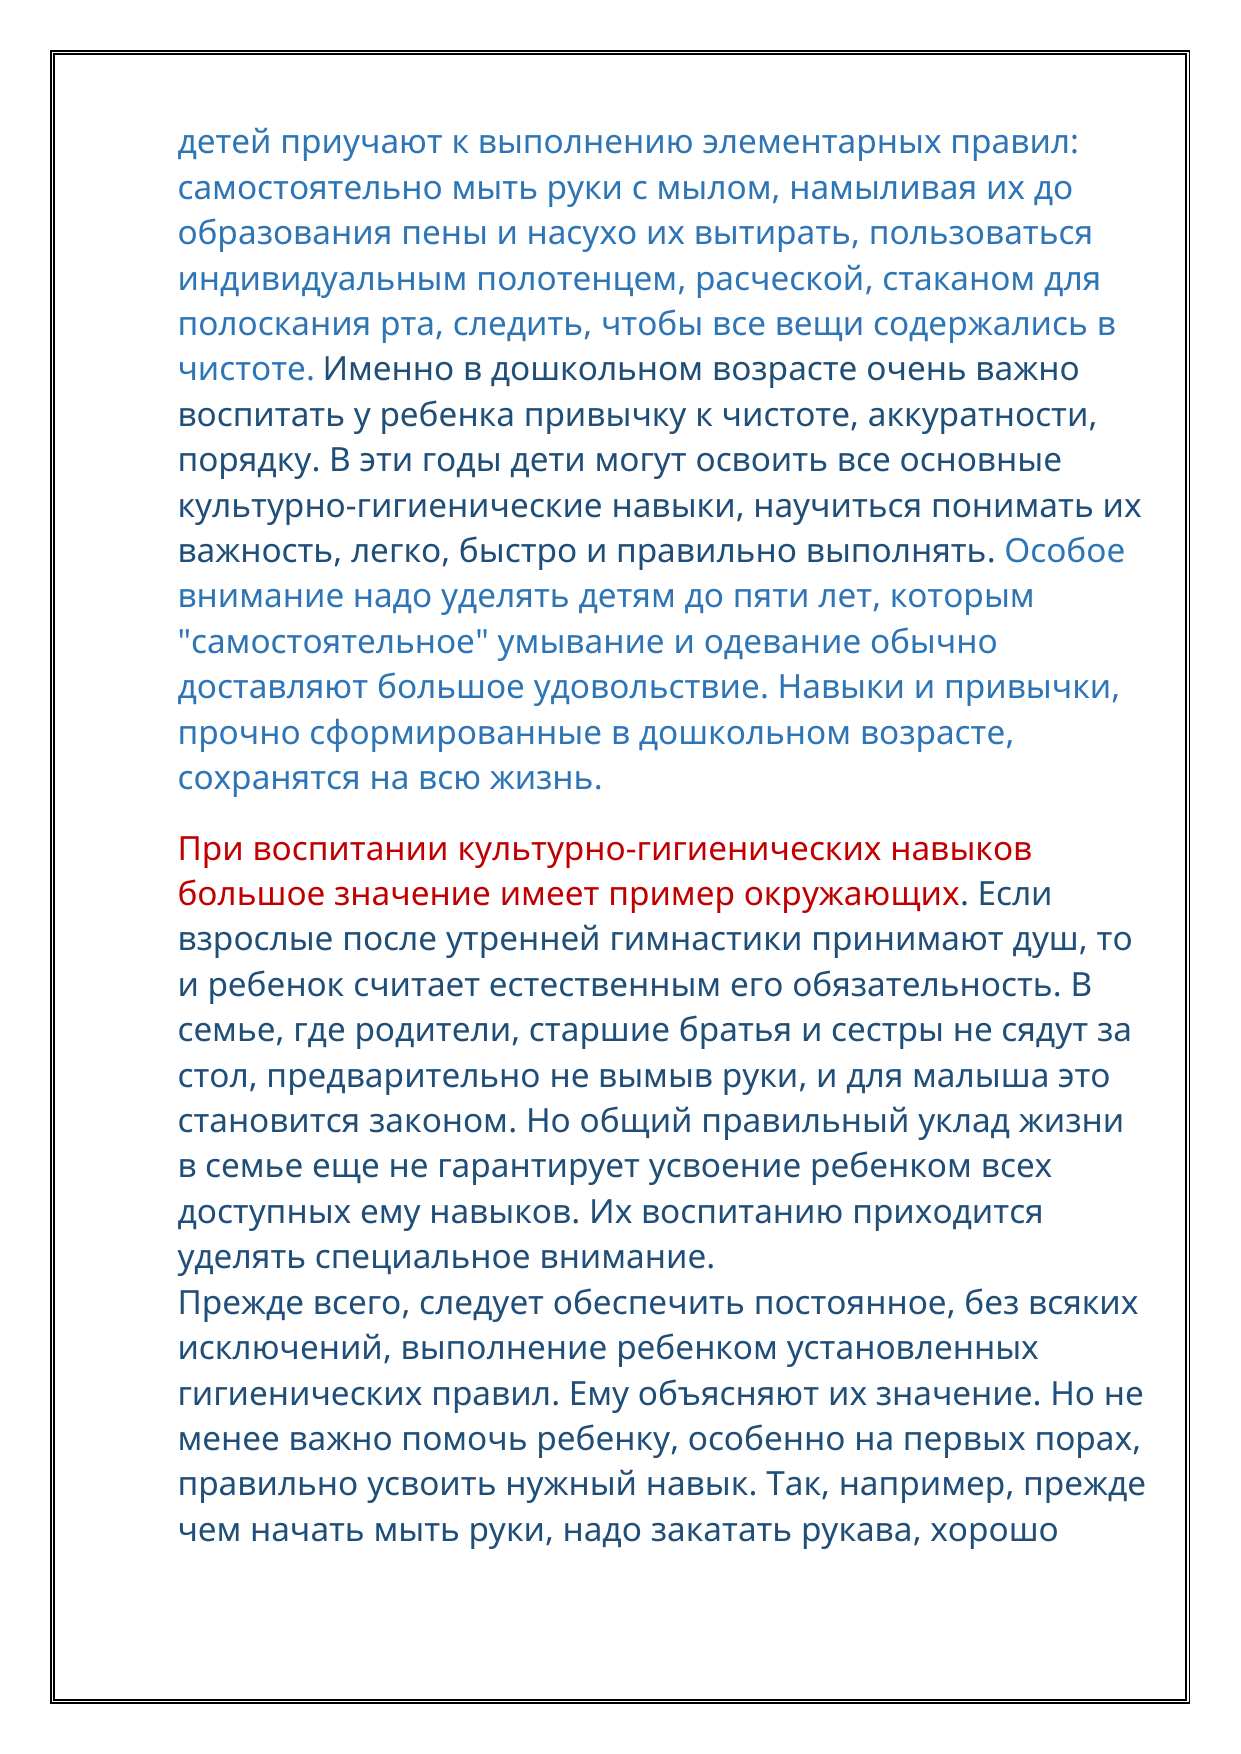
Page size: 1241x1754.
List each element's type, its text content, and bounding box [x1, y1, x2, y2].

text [177, 118, 1152, 799]
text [177, 1278, 1152, 1551]
text При воспитании культурно-гигиенических навыков большое значение имеет пример окружающих. Если взрослые после утренней гимнастики принимают душ, то и ребенок считает естественным его обязательность. В семье, где родители, старшие братья и сестры не сядут за стол, предварительно не вымыв руки, и для малыша это становится законом. Но общий правильный уклад жизни в семье еще не гарантирует усвоение ребенком всех доступных ему навыков. Их воспитанию приходится уделять специальное внимание. [177, 824, 1152, 1278]
